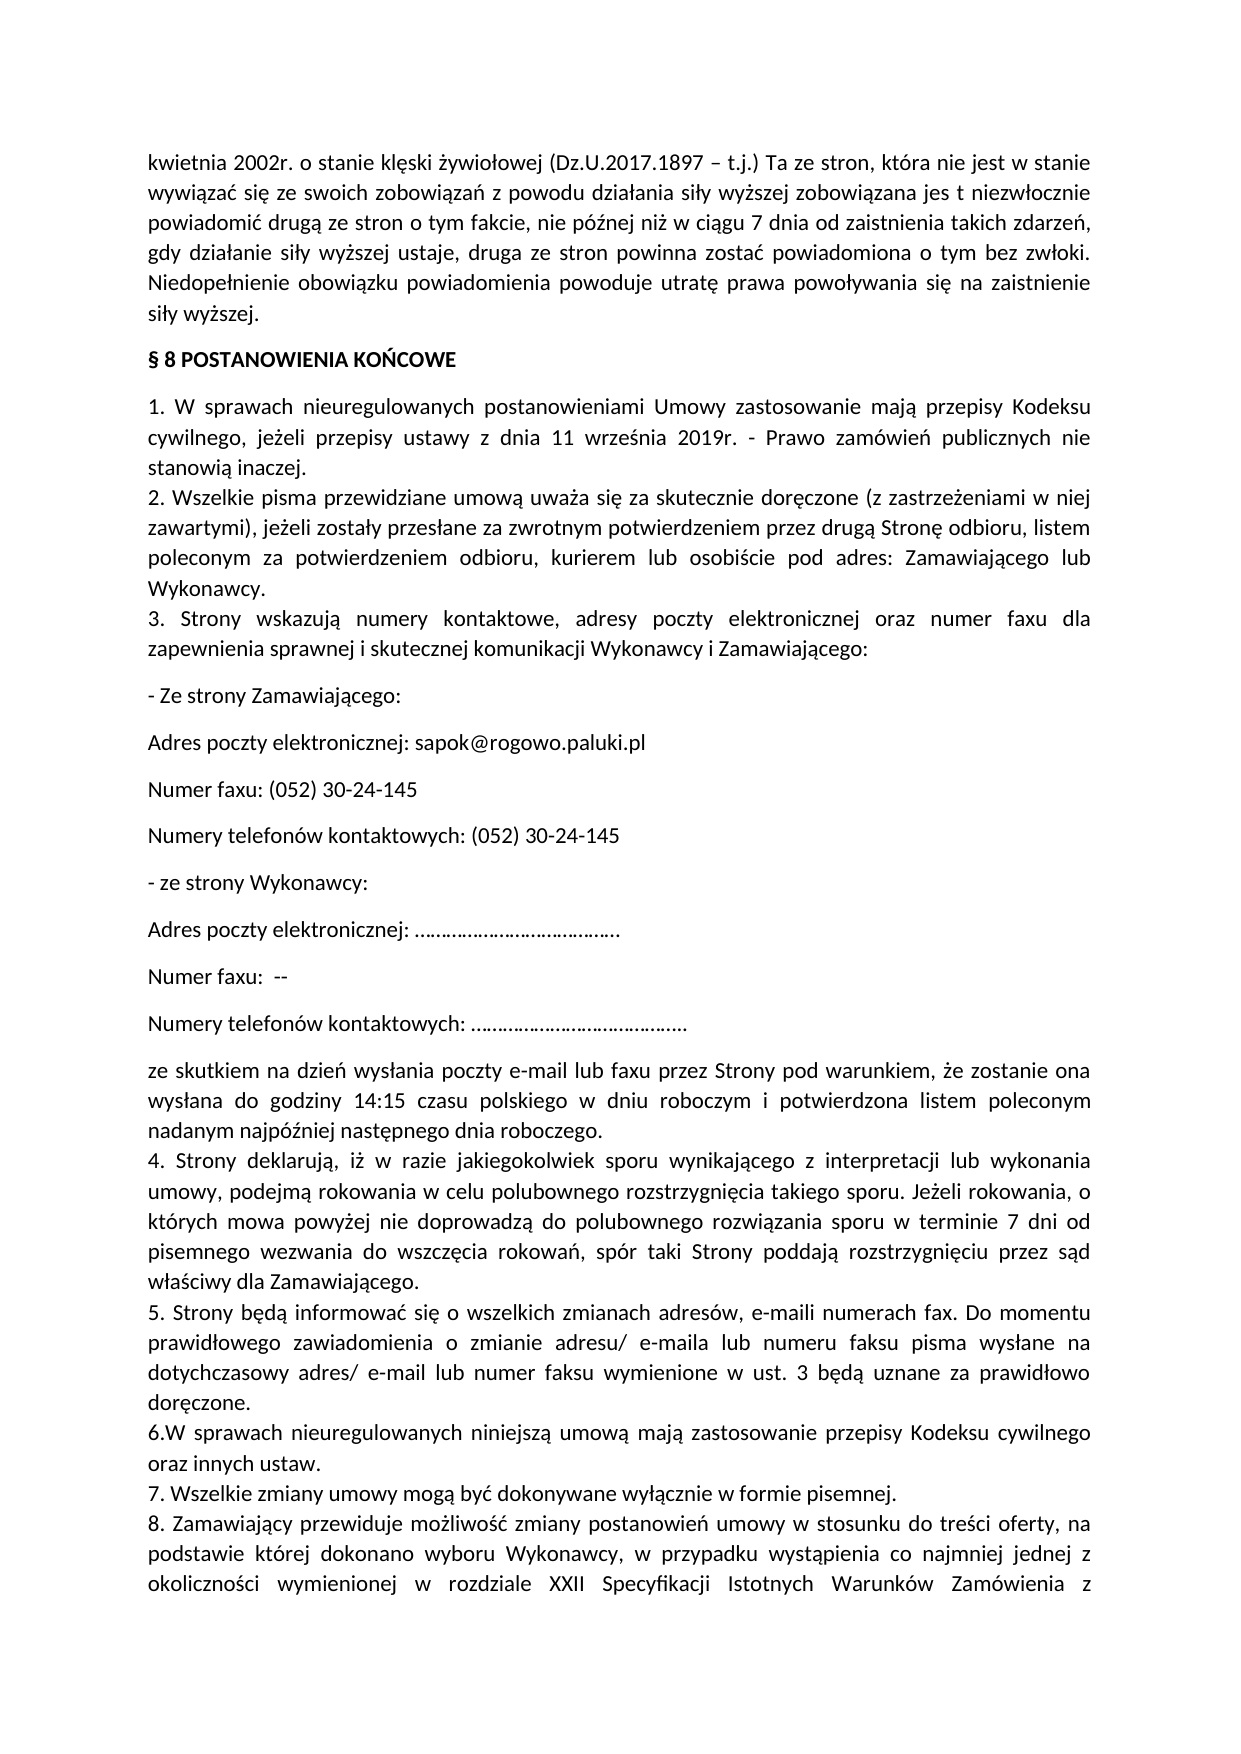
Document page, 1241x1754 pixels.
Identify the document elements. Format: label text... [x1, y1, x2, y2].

text 1. W sprawach nieuregulowanych postanowieniami Umowy zastosowanie mają przepisy Kodeksu cywilnego, jeżeli przepisy ustawy z dnia 11 września 2019r. - Prawo zamówień publicznych nie stanowią inaczej. 2. Wszelkie pisma przewidziane umową uważa się za skutecznie doręczone (z zastrzeżeniami w niej zawartymi), jeżeli zostały przesłane za zwrotnym potwierdzeniem przez drugą Stronę odbioru, listem poleconym za potwierdzeniem odbioru, kurierem lub osobiście pod adres: Zamawiającego lub Wykonawcy. 3. Strony wskazują numery kontaktowe, adresy poczty elektronicznej oraz numer faxu dla zapewnienia sprawnej i skutecznej komunikacji Wykonawcy i Zamawiającego: [148, 392, 1093, 662]
text - Ze strony Zamawiającego: [148, 681, 1093, 709]
text Numer faxu: -- [148, 962, 1093, 990]
text - ze strony Wykonawcy: [148, 868, 1093, 896]
text Numery telefonów kontaktowych: ………………………………….. [148, 1009, 1093, 1037]
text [148, 148, 1093, 327]
text Numer faxu: (052) 30-24-145 [148, 775, 1093, 803]
text Numery telefonów kontaktowych: (052) 30-24-145 [148, 822, 1093, 849]
text Adres poczty elektronicznej: sapok@rogowo.paluki.pl [148, 728, 1093, 756]
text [148, 1056, 1093, 1597]
text § 8 POSTANOWIENIA KOŃCOWE [148, 346, 1093, 373]
text Adres poczty elektronicznej: ………………………………… [148, 915, 1093, 943]
